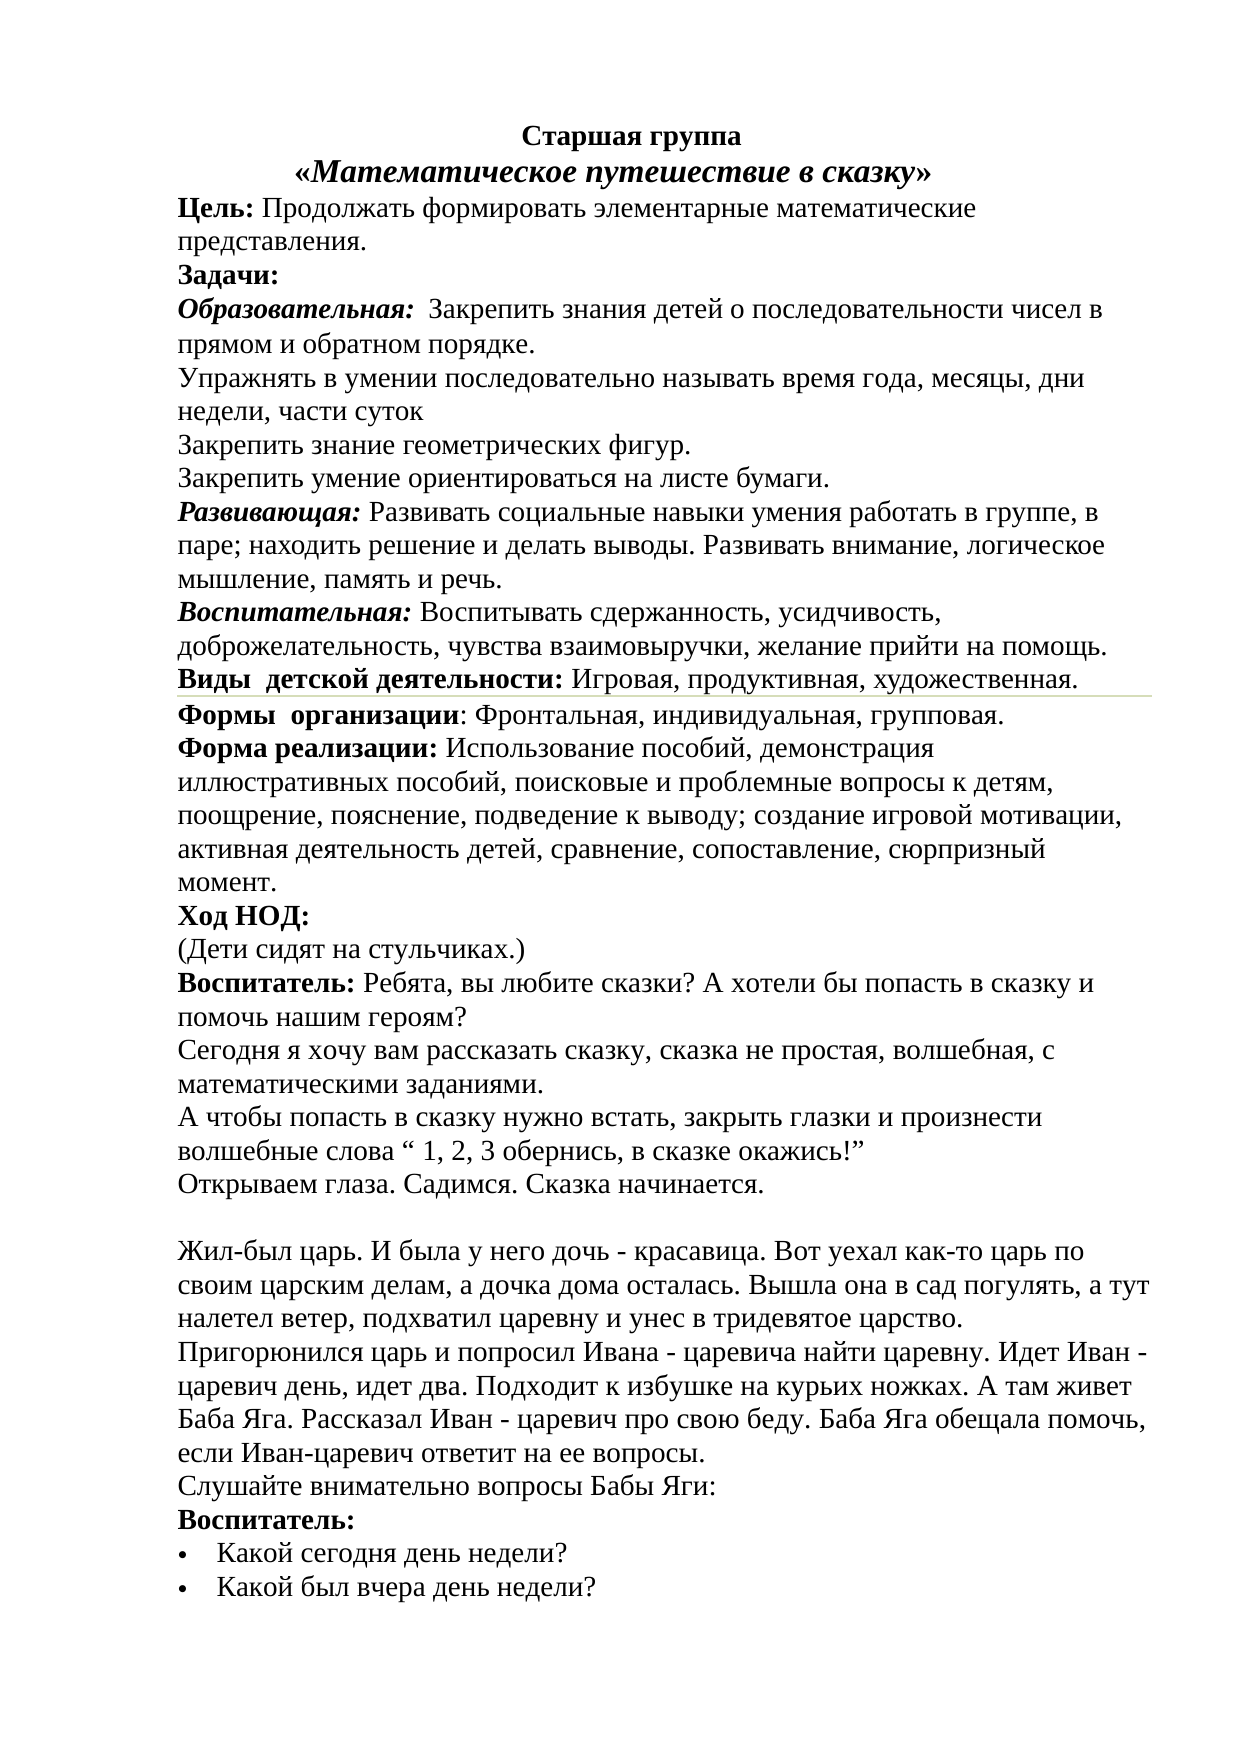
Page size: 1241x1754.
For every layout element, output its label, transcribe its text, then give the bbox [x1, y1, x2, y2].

text Задачи: [177, 257, 1152, 291]
text Открываем глаза. Садимся. Сказка начинается. [177, 1166, 1152, 1200]
text Формы организации: Фронтальная, индивидуальная, групповая. [177, 697, 1152, 730]
text Закрепить знание геометрических фигур. [177, 427, 1152, 460]
text Старшая группа [177, 118, 1152, 152]
text Форма реализации: Использование пособий, демонстрация иллюстративных пособий, поисковые и проблемные вопросы к детям, поощрение, пояснение, подведение к выводу; создание игровой мотивации, активная деятельность детей, сравнение, сопоставление, сюрпризный момент. [177, 730, 1152, 898]
text Виды детской деятельности: Игровая, продуктивная, художественная. [177, 662, 1152, 695]
text Ход НОД: [177, 898, 1152, 932]
text Воспитатель: [177, 1502, 1152, 1535]
text Воспитательная: Воспитывать сдержанность, усидчивость, доброжелательность, чувства взаимовыручки, желание прийти на помощь. [177, 594, 1152, 662]
text Слушайте внимательно вопросы Бабы Яги: [177, 1468, 1152, 1502]
list Какой сегодня день недели? [179, 1535, 1152, 1569]
text А чтобы попасть в сказку нужно встать, закрыть глазки и произнести волшебные слова “ 1, 2, 3 обернись, в сказке окажись!” [177, 1099, 1152, 1166]
text Воспитатель: Ребята, вы любите сказки? А хотели бы попасть в сказку и помочь нашим героям? [177, 965, 1152, 1032]
text «Математическое путешествие в сказку» [177, 152, 1152, 190]
text Образовательная: Закрепить знания детей о последовательности чисел в прямом и обратном порядке. [177, 291, 1152, 360]
text Закрепить умение ориентироваться на листе бумаги. [177, 460, 1152, 494]
text Сегодня я хочу вам рассказать сказку, сказка не простая, волшебная, с математическими заданиями. [177, 1032, 1152, 1099]
text Цель: Продолжать формировать элементарные математические представления. [177, 190, 1152, 257]
text Жил-был царь. И была у него дочь - красавица. Вот уехал как-то царь по своим царским делам, а дочка дома осталась. Вышла она в сад погулять, а тут налетел ветер, подхватил царевну и унес в тридевятое царство. Пригорюнился царь и попросил Ивана - царевича найти царевну. Идет Иван - царевич день, идет два. Подходит к избушке на курьих ножках. А там живет Баба Яга. Рассказал Иван - царевич про свою беду. Баба Яга обещала помочь, если Иван-царевич ответит на ее вопросы. [177, 1233, 1152, 1468]
text Упражнять в умении последовательно называть время года, месяцы, дни недели, части суток [177, 360, 1152, 427]
text Развивающая: Развивать социальные навыки умения работать в группе, в паре; находить решение и делать выводы. Развивать внимание, логическое мышление, память и речь. [177, 494, 1152, 594]
list Какой был вчера день недели? [179, 1569, 1152, 1602]
text (Дети сидят на стульчиках.) [177, 932, 1152, 965]
